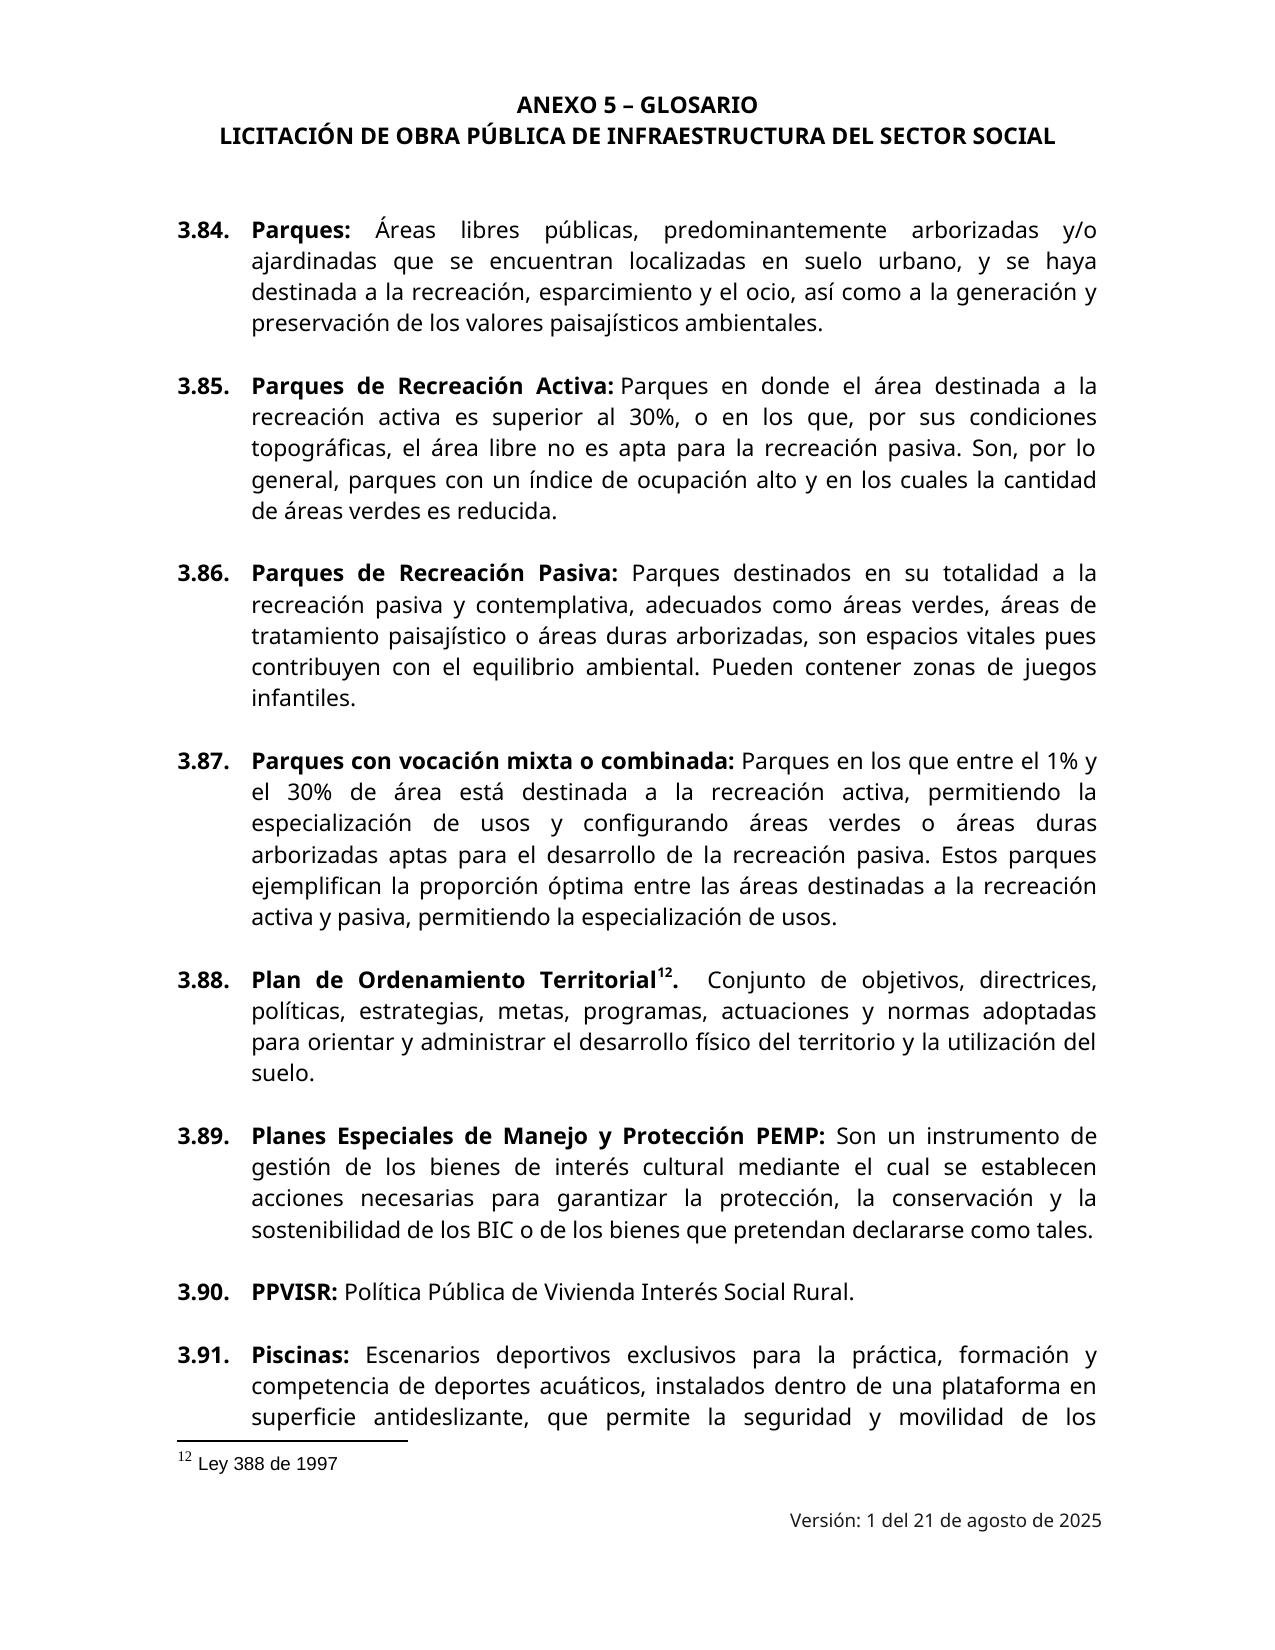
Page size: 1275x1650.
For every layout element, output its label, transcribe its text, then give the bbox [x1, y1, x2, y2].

list Parques: Áreas libres públicas, predominantemente arborizadas y/o ajardinadas que se encuentran localizadas en suelo urbano, y se haya destinada a la recreación, esparcimiento y el ocio, así como a la generación y preservación de los valores paisajísticos ambientales. [177, 214, 1098, 339]
list Planes Especiales de Manejo y Protección PEMP: Son un instrumento de gestión de los bienes de interés cultural mediante el cual se establecen acciones necesarias para garantizar la protección, la conservación y la sostenibilidad de los BIC o de los bienes que pretendan declararse como tales. [177, 1120, 1098, 1245]
list Parques de Recreación Pasiva: Parques destinados en su totalidad a la recreación pasiva y contemplativa, adecuados como áreas verdes, áreas de tratamiento paisajístico o áreas duras arborizadas, son espacios vitales pues contribuyen con el equilibrio ambiental. Pueden contener zonas de juegos infantiles. [177, 557, 1098, 714]
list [177, 1339, 1098, 1432]
list Parques con vocación mixta o combinada: Parques en los que entre el 1% y el 30% de área está destinada a la recreación activa, permitiendo la especialización de usos y configurando áreas verdes o áreas duras arborizadas aptas para el desarrollo de la recreación pasiva. Estos parques ejemplifican la proporción óptima entre las áreas destinadas a la recreación activa y pasiva, permitiendo la especialización de usos. [177, 745, 1098, 932]
list Parques de Recreación Activa: Parques en donde el área destinada a la recreación activa es superior al 30%, o en los que, por sus condiciones topográficas, el área libre no es apta para la recreación pasiva. Son, por lo general, parques con un índice de ocupación alto y en los cuales la cantidad de áreas verdes es reducida. [177, 370, 1098, 526]
list Plan de Ordenamiento Territorial. Conjunto de objetivos, directrices, políticas, estrategias, metas, programas, actuaciones y normas adoptadas para orientar y administrar el desarrollo físico del territorio y la utilización del suelo. [177, 964, 1098, 1089]
list PPVISR: Política Pública de Vivienda Interés Social Rural. [177, 1276, 1098, 1307]
